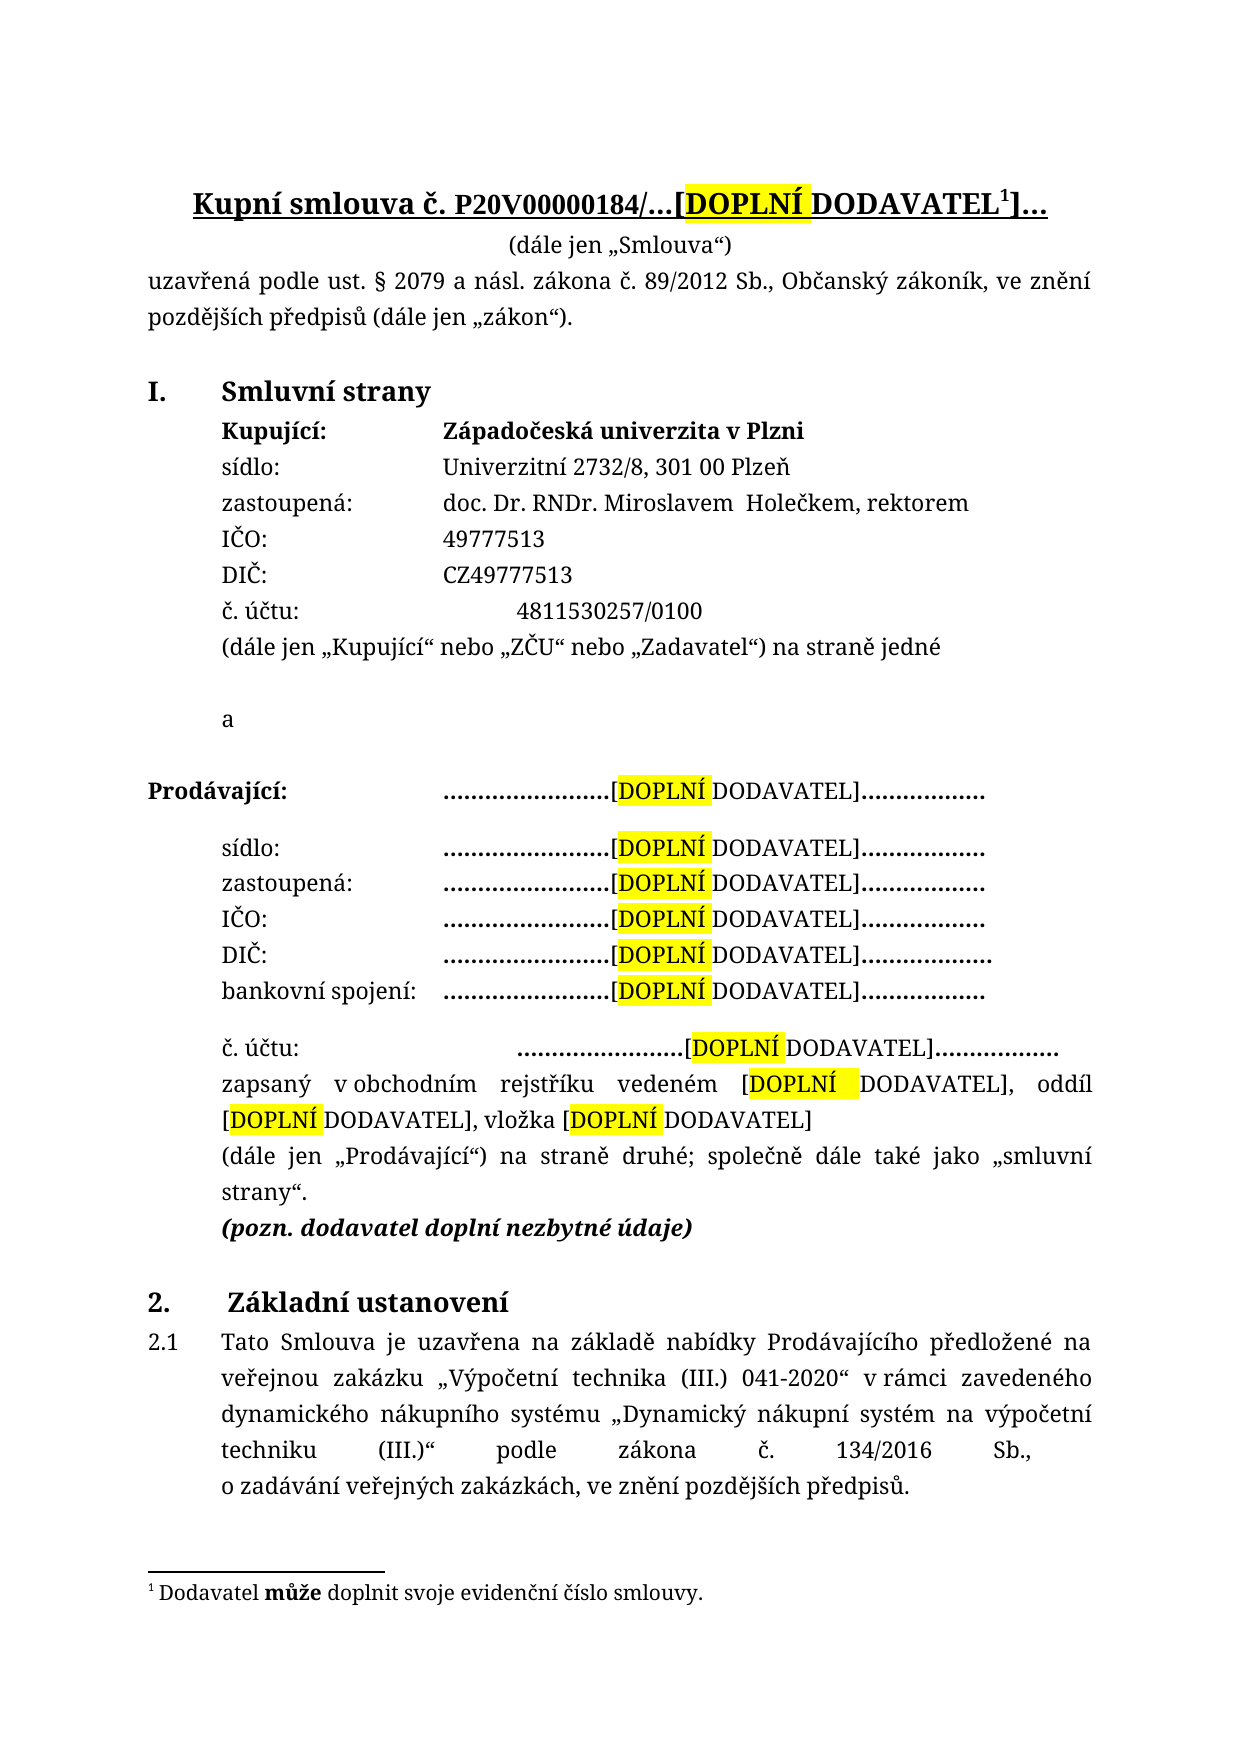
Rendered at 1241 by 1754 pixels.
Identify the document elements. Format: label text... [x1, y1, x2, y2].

text Prodávající: ……………………[DOPLNÍ DODAVATEL]……………… [712, 775, 1093, 806]
text IČO: ……………………[DOPLNÍ DODAVATEL]……………… [221, 903, 618, 934]
text (dále jen „Smlouva“) [148, 229, 1093, 260]
text bankovní spojení: ……………………[DOPLNÍ DODAVATEL]……………… [712, 975, 1093, 1006]
text uzavřená podle ust. § 2079 a násl. zákona č. 89/2012 Sb., Občanský zákoník, ve znění pozdějších předpisů (dále jen „zákon“). [148, 265, 1093, 332]
text 2. Základní ustanovení [148, 1283, 1093, 1320]
text DIČ: ……………………[DOPLNÍ DODAVATEL]………………. [221, 939, 618, 971]
text 2.1 Tato Smlouva je uzavřena na základě nabídky Prodávajícího předložené na veřejnou zakázku „Výpočetní technika (III.) 041-2020“ v rámci zavedeného dynamického nákupního systému „Dynamický nákupní systém na výpočetní techniku (III.)“ podle zákona č. 134/2016 Sb., o zadávání veřejných zakázkách, ve znění pozdějších předpisů. [148, 1326, 1093, 1501]
text zastoupená: doc. Dr. RNDr. Miroslavem Holečkem, rektorem [221, 487, 1093, 518]
text č. účtu: ……………………[DOPLNÍ DODAVATEL]……………… [785, 1032, 1093, 1063]
text bankovní spojení: ……………………[DOPLNÍ DODAVATEL]……………… [148, 975, 618, 1006]
text (pozn. dodavatel doplní nezbytné údaje) [148, 1212, 1093, 1243]
text Kupní smlouva č. P20V00000184/...[DOPLNÍ DODAVATEL]… [148, 183, 1093, 223]
text zastoupená: ……………………[DOPLNÍ DODAVATEL]……………… [221, 867, 1093, 899]
text IČO: ……………………[DOPLNÍ DODAVATEL]……………… [712, 903, 1093, 934]
text č. účtu: 4811530257/0100 [221, 595, 1093, 626]
text DIČ: ……………………[DOPLNÍ DODAVATEL]………………. [712, 939, 1093, 971]
text IČO: 49777513 [221, 523, 1093, 554]
text č. účtu: ……………………[DOPLNÍ DODAVATEL]……………… [221, 1032, 692, 1063]
text Kupující: Západočeská univerzita v Plzni [221, 415, 1093, 447]
text a [221, 703, 1093, 734]
text sídlo: ……………………[DOPLNÍ DODAVATEL]……………… [221, 831, 618, 863]
text sídlo: ……………………[DOPLNÍ DODAVATEL]……………… [712, 831, 1093, 863]
text (dále jen „Kupující“ nebo „ZČU“ nebo „Zadavatel“) na straně jedné [221, 631, 1093, 662]
text zapsaný v obchodním rejstříku vedeném [DOPLNÍ DODAVATEL], oddíl [DOPLNÍ DODAVATEL], vložka [DOPLNÍ DODAVATEL] [221, 1068, 1093, 1135]
text DIČ: CZ49777513 [221, 559, 1093, 590]
text I. Smluvní strany [148, 373, 1093, 410]
text (dále jen „Prodávající“) na straně druhé; společně dále také jako „smluvní strany“. [221, 1140, 1093, 1207]
text sídlo: Univerzitní 2732/8, 301 00 Plzeň [221, 451, 1093, 482]
text Prodávající: ……………………[DOPLNÍ DODAVATEL]……………… [148, 775, 618, 806]
